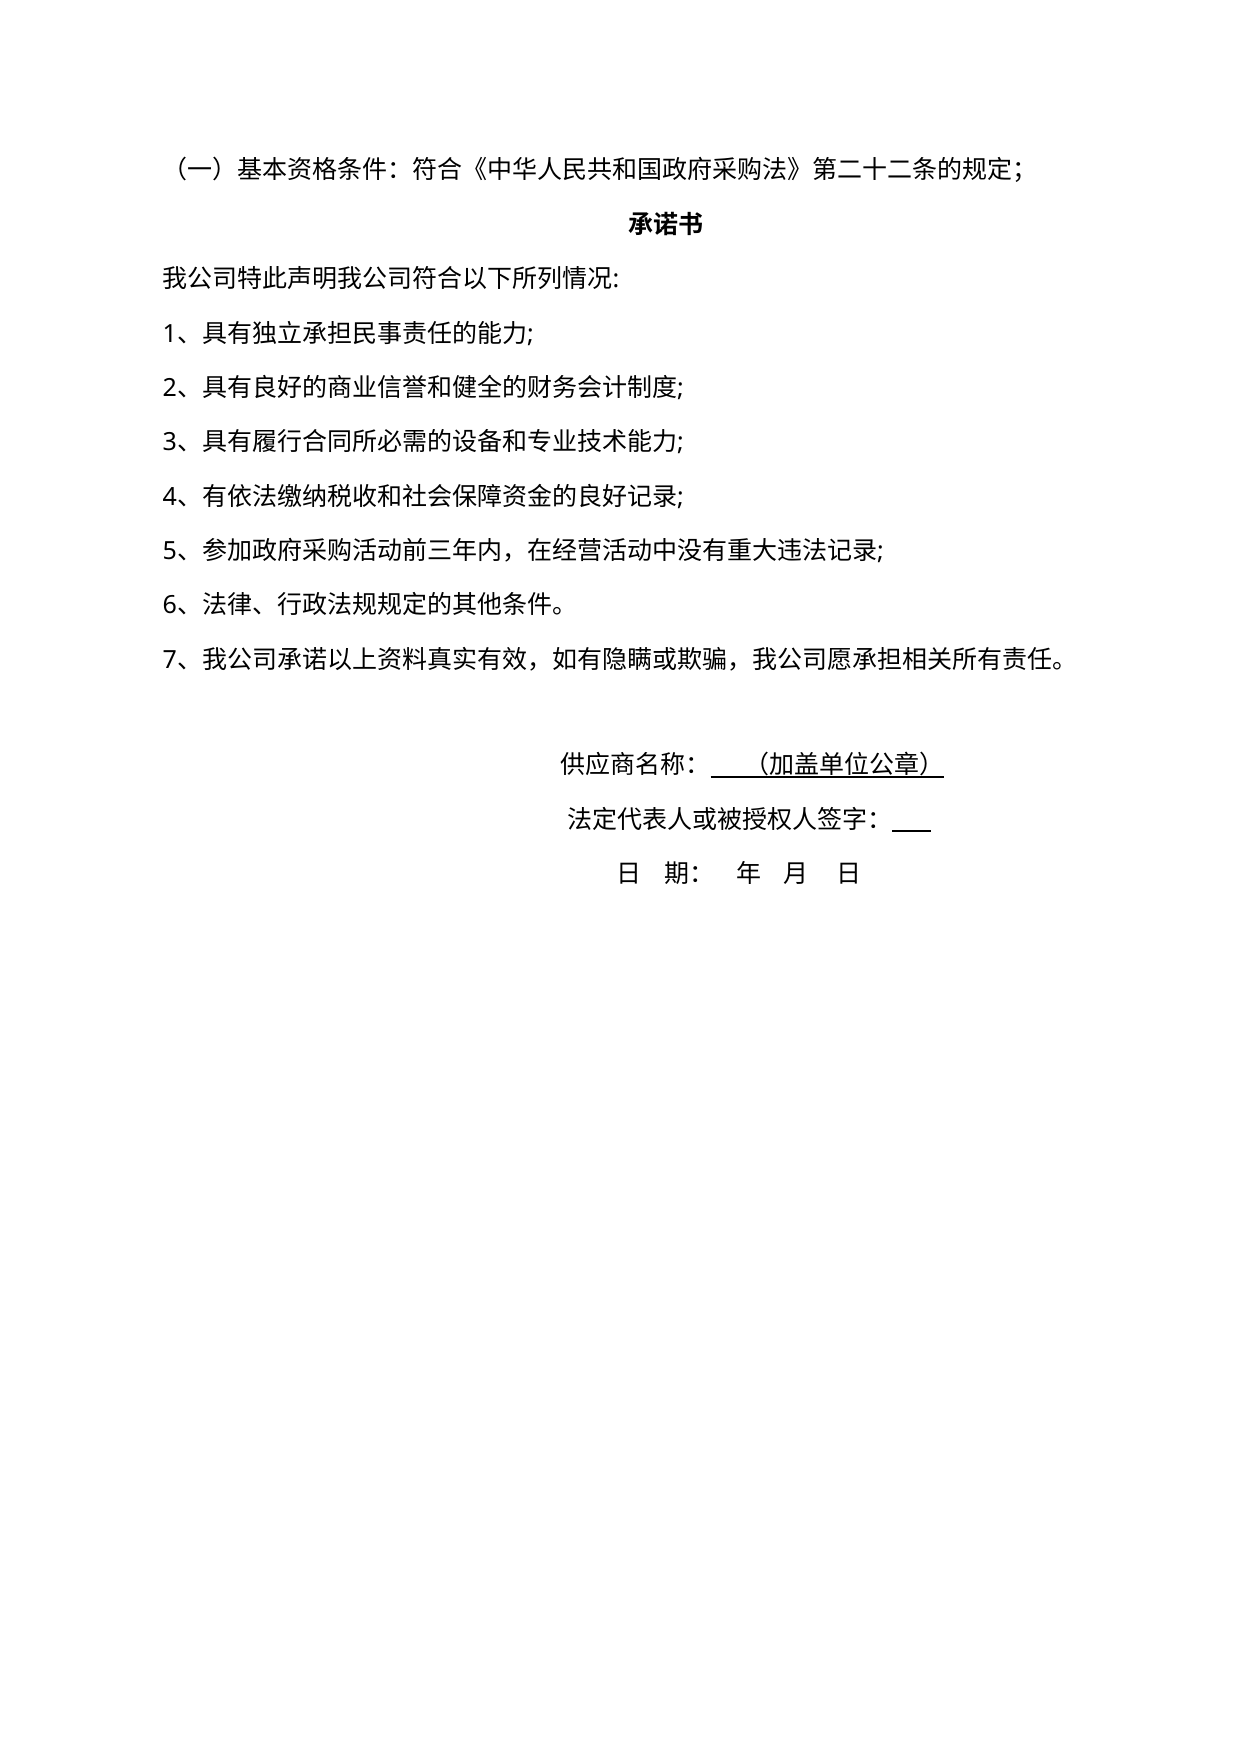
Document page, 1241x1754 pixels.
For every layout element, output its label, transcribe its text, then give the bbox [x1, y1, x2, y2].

text 2、具有良好的商业信誉和健全的财务会计制度; [112, 367, 1128, 404]
text 7、我公司承诺以上资料真实有效，如有隐瞒或欺骗，我公司愿承担相关所有责任。 [112, 639, 1128, 676]
text 3、具有履行合同所必需的设备和专业技术能力; [112, 422, 1128, 458]
text 6、法律、行政法规规定的其他条件。 [112, 585, 1128, 621]
text 1、具有独立承担民事责任的能力; [112, 313, 1128, 349]
text 日 期： 年 月 日 [112, 853, 1128, 890]
text 供应商名称： （加盖单位公章） [112, 745, 1128, 781]
text （一）基本资格条件：符合《中华人民共和国政府采购法》第二十二条的规定； [112, 150, 1128, 186]
text 5、参加政府采购活动前三年内，在经营活动中没有重大违法记录; [112, 531, 1128, 567]
text 法定代表人或被授权人签字： [112, 799, 1128, 835]
text 4、有依法缴纳税收和社会保障资金的良好记录; [112, 476, 1128, 512]
text 我公司特此声明我公司符合以下所列情况: [112, 259, 1128, 295]
text 承诺书 [112, 204, 1128, 241]
